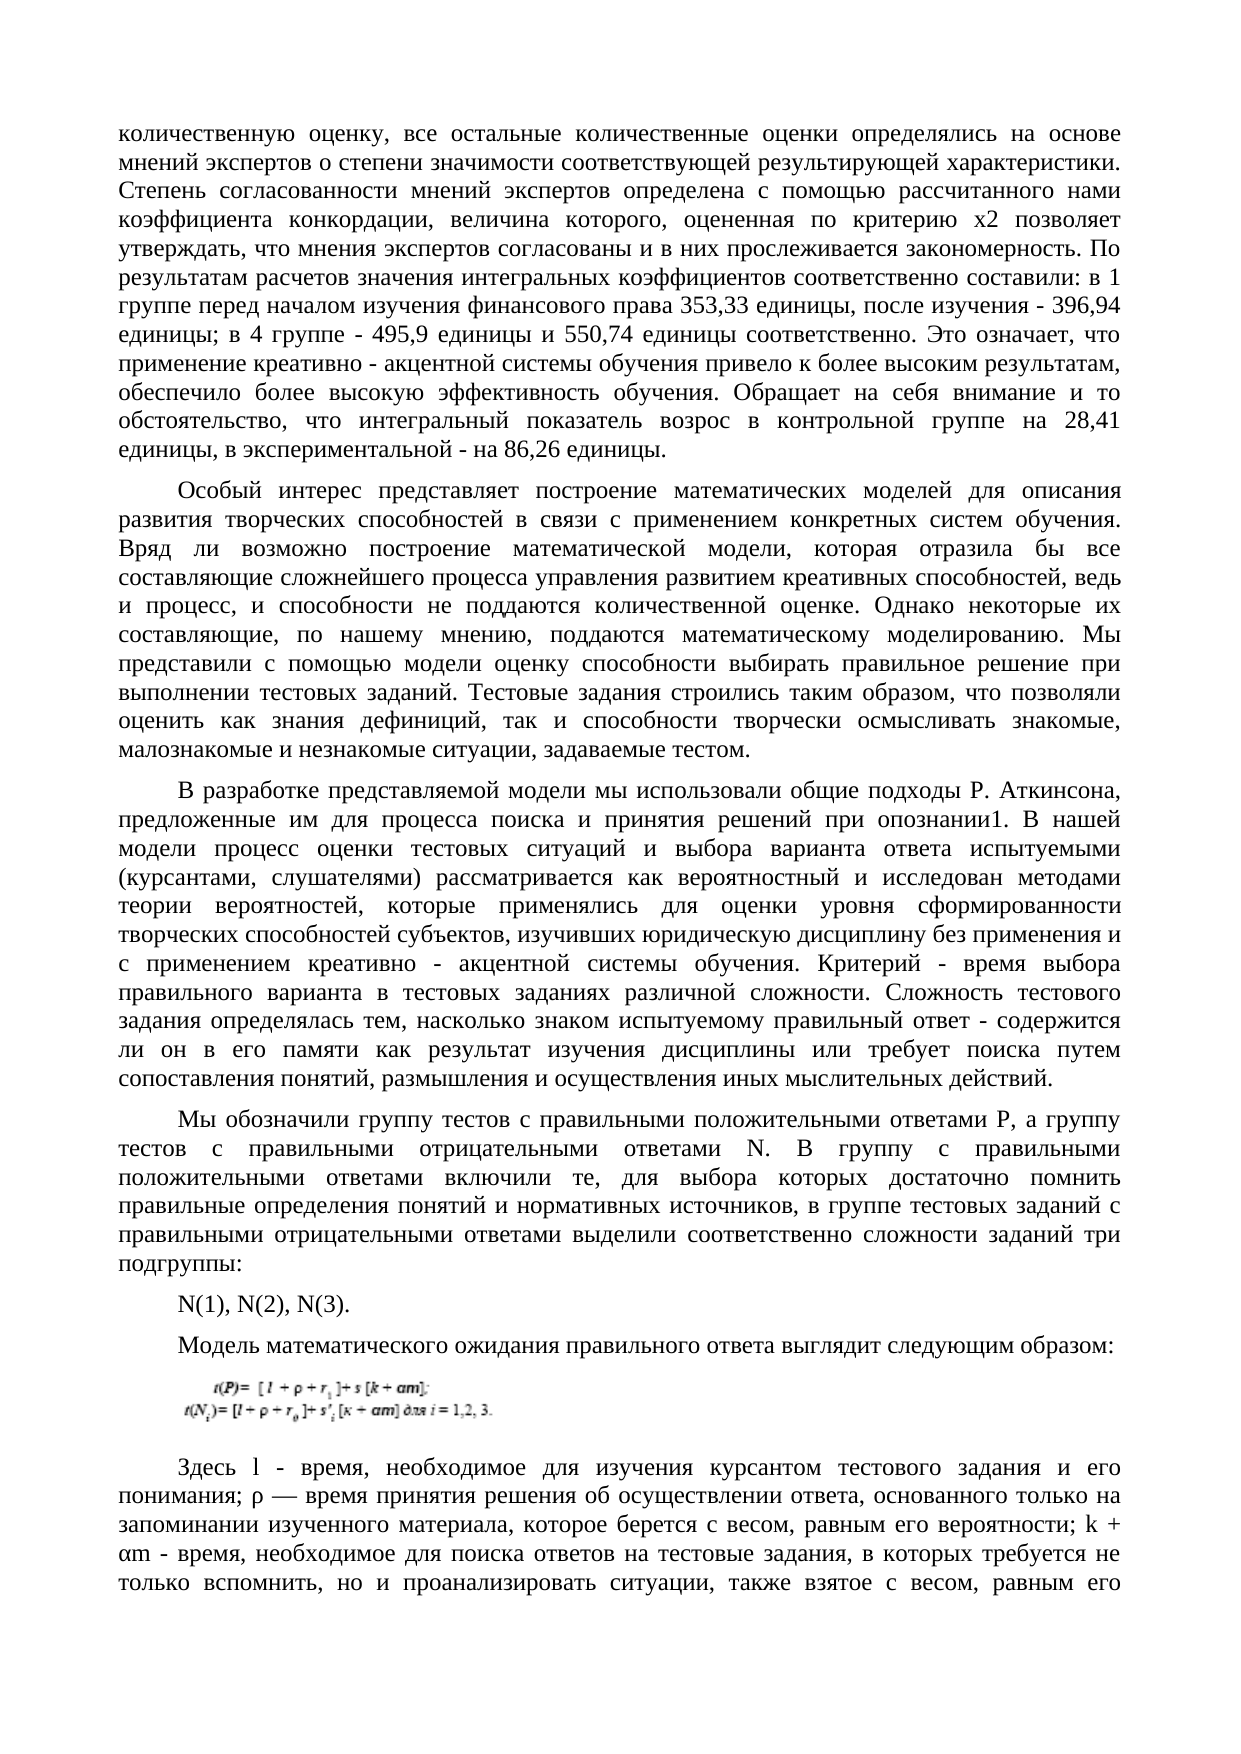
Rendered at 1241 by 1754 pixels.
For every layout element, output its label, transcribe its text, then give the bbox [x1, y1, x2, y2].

text Особый интерес представляет построение математических моделей для описания развития творческих способностей в связи с применением конкретных систем обучения. Вряд ли возможно построение математической модели, которая отразила бы все составляющие сложнейшего процесса управления развитием креативных способностей, ведь и процесс, и способности не поддаются количественной оценке. Однако некоторые их составляющие, по нашему мнению, поддаются математическому моделированию. Мы представили с помощью модели оценку способности выбирать правильное решение при выполнении тестовых заданий. Тестовые задания строились таким образом, что позволяли оценить как знания дефиниций, так и способности творчески осмысливать знакомые, малознакомые и незнакомые ситуации, задаваемые тестом. [118, 476, 1122, 763]
text N(1), N(2), N(3). [118, 1289, 1122, 1318]
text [118, 1452, 1122, 1595]
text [118, 118, 1122, 463]
text Модель математического ожидания правильного ответа выглядит следующим образом: [118, 1331, 1122, 1359]
text Мы обозначили группу тестов с правильными положительными ответами Р, а группу тестов с правильными отрицательными ответами N. В группу с правильными положительными ответами включили те, для выбора которых достаточно помнить правильные определения понятий и нормативных источников, в группе тестовых заданий с правильными отрицательными ответами выделили соответственно сложности заданий три подгруппы: [118, 1104, 1122, 1277]
text В разработке представляемой модели мы использовали общие подходы Р. Аткинсона, предложенные им для процесса поиска и принятия решений при опознании1. В нашей модели процесс оценки тестовых ситуаций и выбора варианта ответа испытуемыми (курсантами, слушателями) рассматривается как вероятностный и исследован методами теории вероятностей, которые применялись для оценки уровня сформированности творческих способностей субъектов, изучивших юридическую дисциплину без применения и с применением креативно - акцентной системы обучения. Критерий - время выбора правильного варианта в тестовых заданиях различной сложности. Сложность тестового задания определялась тем, насколько знаком испытуемому правильный ответ - содержится ли он в его памяти как результат изучения дисциплины или требует поиска путем сопоставления понятий, размышления и осуществления иных мыслительных действий. [118, 776, 1122, 1092]
